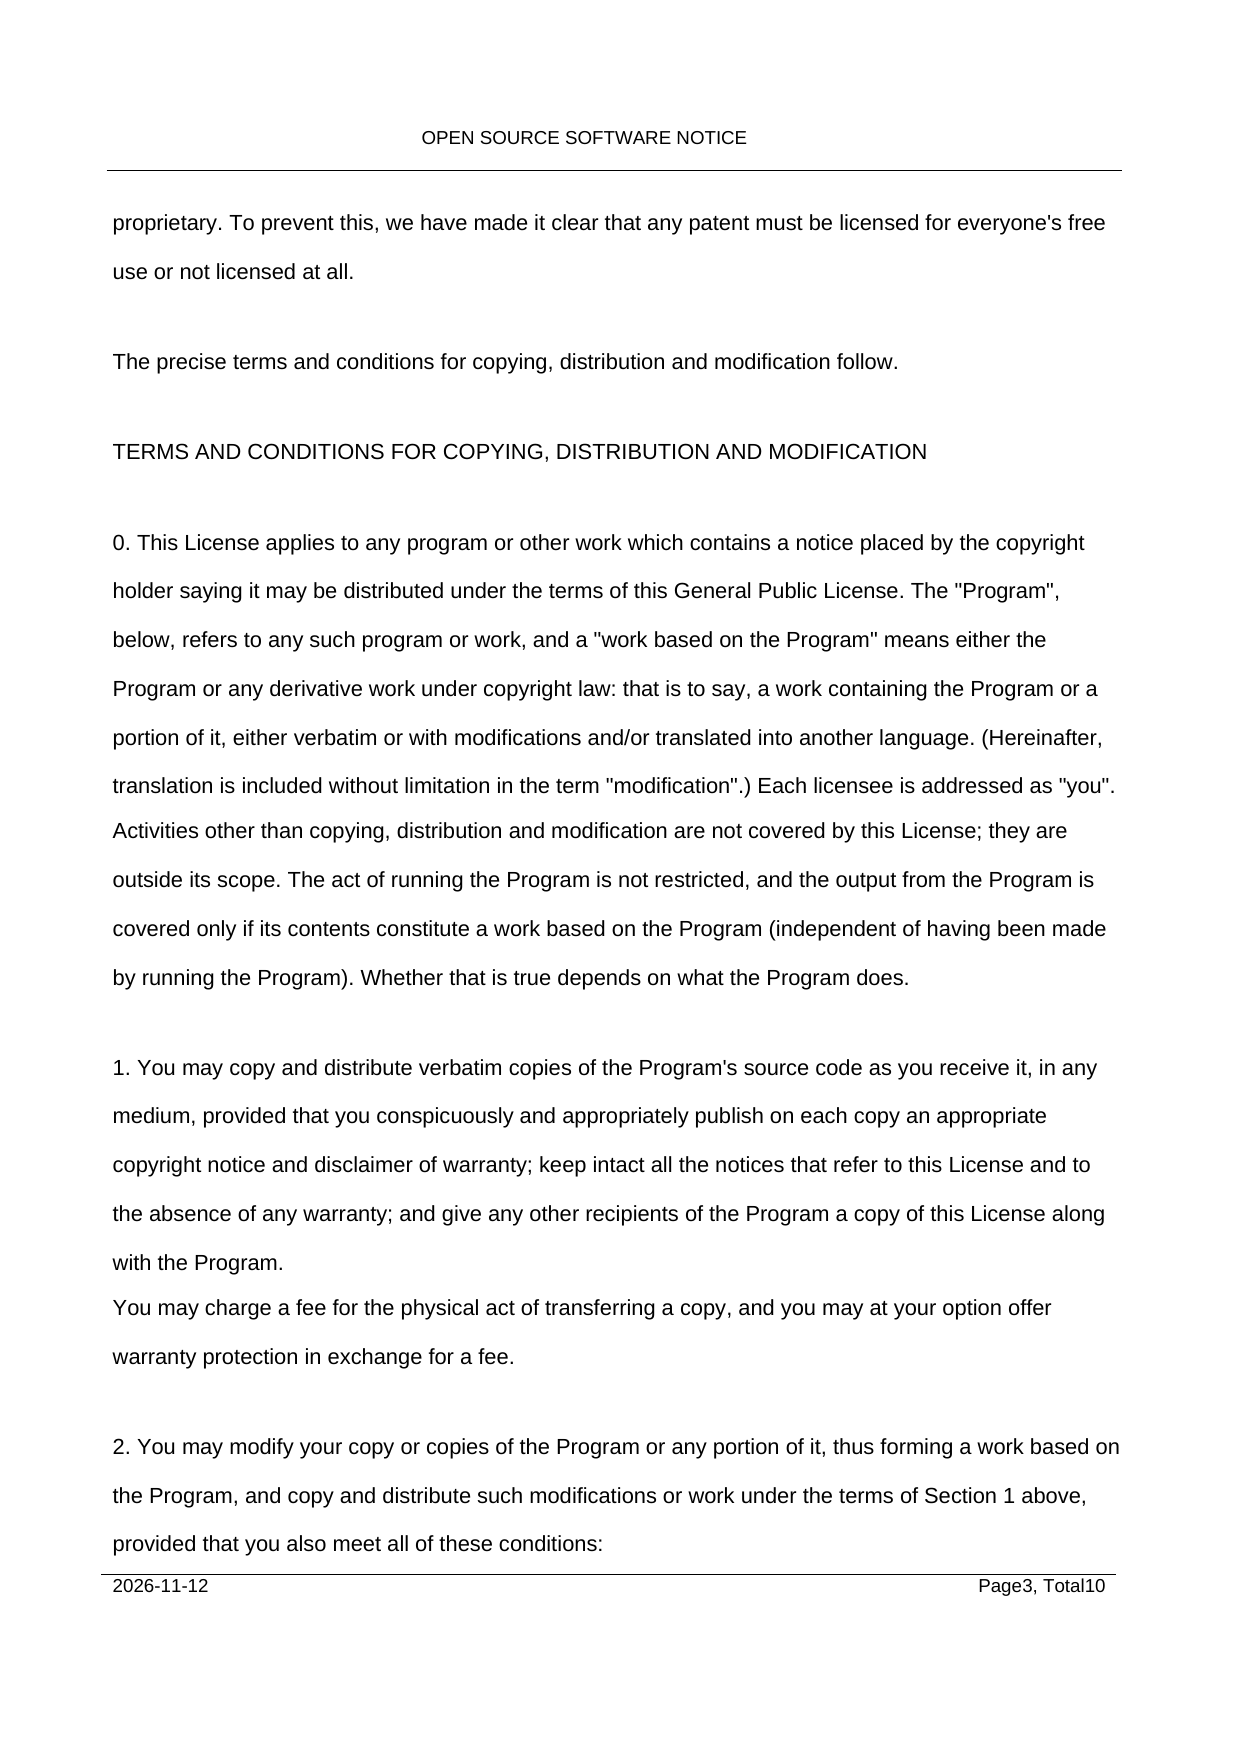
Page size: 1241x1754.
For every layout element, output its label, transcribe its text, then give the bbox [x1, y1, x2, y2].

text 0. This License applies to any program or other work which contains a notice placed by the copyright holder saying it may be distributed under the terms of this General Public License. The "Program", below, refers to any such program or work, and a "work based on the Program" means either the Program or any derivative work under copyright law: that is to say, a work containing the Program or a portion of it, either verbatim or with modifications and/or translated into another language. (Hereinafter, translation is included without limitation in the term "modification".) Each licensee is addressed as "you". [112, 526, 1128, 802]
text TERMS AND CONDITIONS FOR COPYING, DISTRIBUTION AND MODIFICATION [112, 436, 1128, 468]
text You may charge a fee for the physical act of transferring a copy, and you may at your option offer warranty protection in exchange for a fee. [112, 1291, 1128, 1372]
text Activities other than copying, distribution and modification are not covered by this License; they are outside its scope. The act of running the Program is not restricted, and the output from the Program is covered only if its contents constitute a work based on the Program (independent of having been made by running the Program). Whether that is true depends on what the Program does. [112, 814, 1128, 993]
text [112, 206, 1128, 288]
text 2. You may modify your copy or copies of the Program or any portion of it, thus forming a work based on the Program, and copy and distribute such modifications or work under the terms of Section 1 above, provided that you also meet all of these conditions: [112, 1430, 1128, 1560]
text 1. You may copy and distribute verbatim copies of the Program's source code as you receive it, in any medium, provided that you conspicuously and appropriately publish on each copy an appropriate copyright notice and disclaimer of warranty; keep intact all the notices that refer to this License and to the absence of any warranty; and give any other recipients of the Program a copy of this License along with the Program. [112, 1051, 1128, 1278]
text The precise terms and conditions for copying, distribution and modification follow. [112, 345, 1128, 378]
